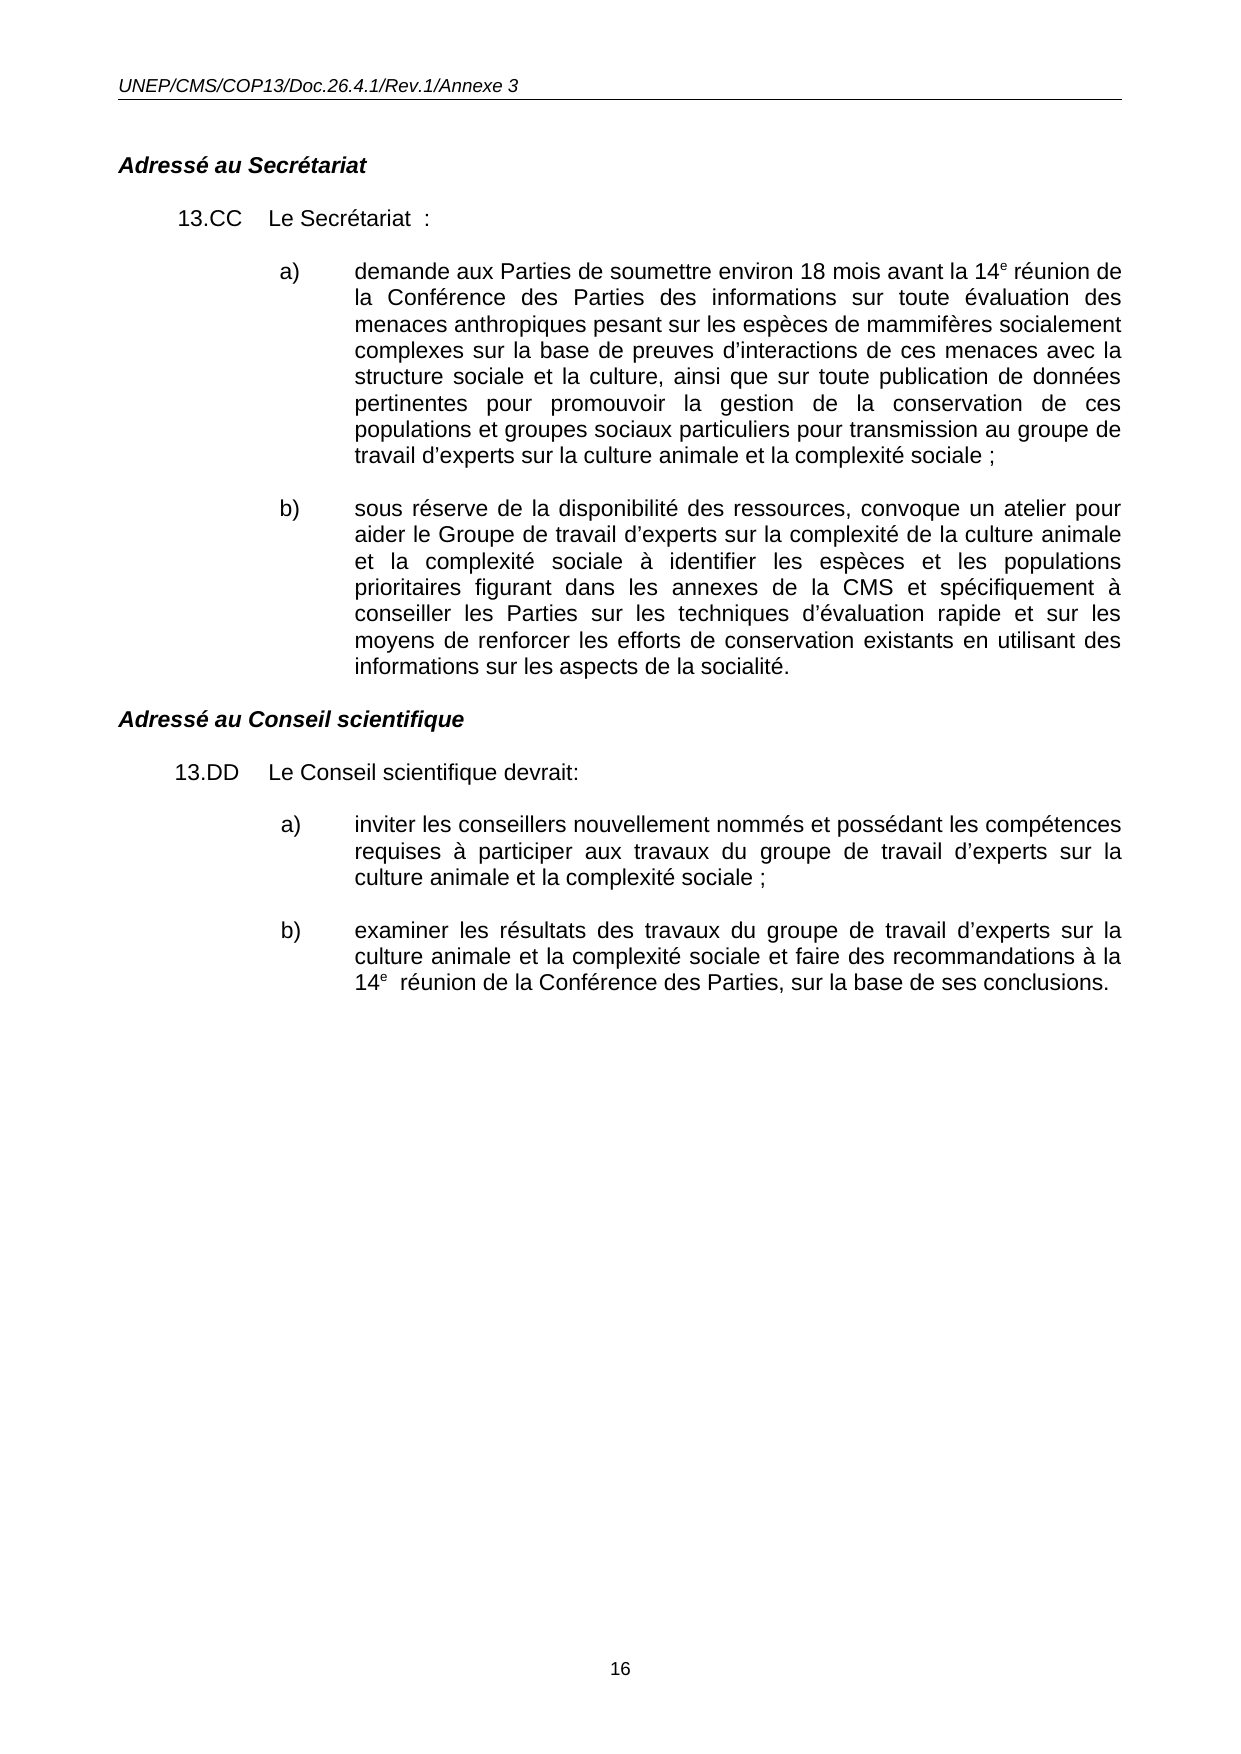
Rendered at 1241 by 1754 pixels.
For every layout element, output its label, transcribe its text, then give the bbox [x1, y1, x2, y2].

list inviter les conseillers nouvellement nommés et possédant les compétences requises à participer aux travaux du groupe de travail d’experts sur la culture animale et la complexité sociale ; [281, 811, 1122, 890]
list examiner les résultats des travaux du groupe de travail d’experts sur la culture animale et la complexité sociale et faire des recommandations à la 14e réunion de la Conférence des Parties, sur la base de ses conclusions. [281, 917, 1122, 996]
text 13.CC Le Secrétariat : [177, 205, 1122, 231]
list demande aux Parties de soumettre environ 18 mois avant la 14e réunion de la Conférence des Parties des informations sur toute évaluation des menaces anthropiques pesant sur les espèces de mammifères socialement complexes sur la base de preuves d’interactions de ces menaces avec la structure sociale et la culture, ainsi que sur toute publication de données pertinentes pour promouvoir la gestion de la conservation de ces populations et groupes sociaux particuliers pour transmission au groupe de travail d’experts sur la culture animale et la complexité sociale ; [279, 258, 1122, 469]
list Adressé au Secrétariat [118, 152, 1122, 179]
list sous réserve de la disponibilité des ressources, convoque un atelier pour aider le Groupe de travail d’experts sur la complexité de la culture animale et la complexité sociale à identifier les espèces et les populations prioritaires figurant dans les annexes de la CMS et spécifiquement à conseiller les Parties sur les techniques d’évaluation rapide et sur les moyens de renforcer les efforts de conservation existants en utilisant des informations sur les aspects de la socialité. [279, 495, 1122, 679]
list Adressé au Conseil scientifique [118, 706, 1122, 732]
text 13.DD Le Conseil scientifique devrait: [118, 758, 1122, 785]
